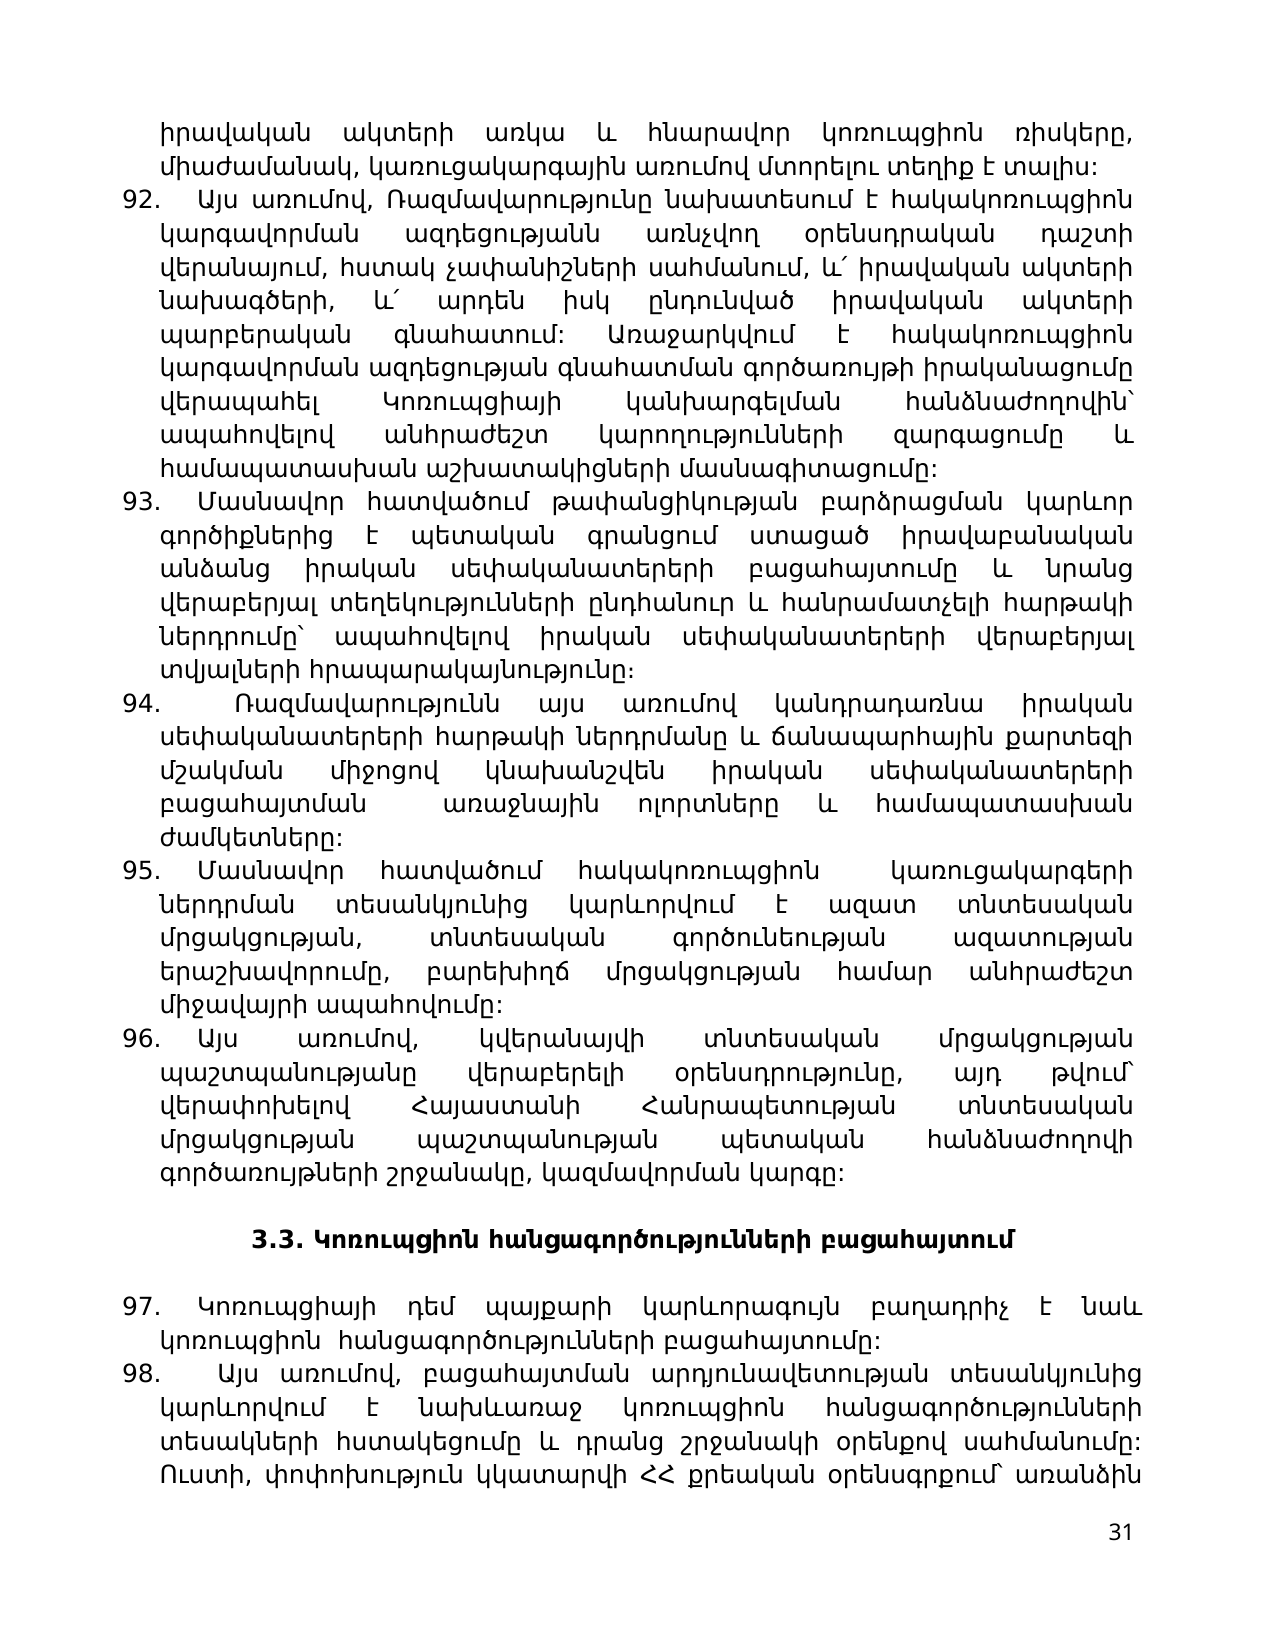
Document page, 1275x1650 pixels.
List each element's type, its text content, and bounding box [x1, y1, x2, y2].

list Այս առումով, Ռազմավարությունը նախատեսում է հակակոռուպցիոն կարգավորման ազդեցությանն առնչվող օրենսդրական դաշտի վերանայում, հստակ չափանիշների սահմանում, և՛ իրավական ակտերի նախագծերի, և՛ արդեն իսկ ընդունված իրավական ակտերի պարբերական գնահատում: Առաջարկվում է հակակոռուպցիոն կարգավորման ազդեցության գնահատման գործառույթի իրականացումը վերապահել Կոռուպցիայի կանխարգելման հանձնաժողովին՝ ապահովելով անհրաժեշտ կարողությունների զարգացումը և համապատասխան աշխատակիցների մասնագիտացումը: [122, 186, 1134, 483]
list Մասնավոր հատվածում հակակոռուպցիոն կառուցակարգերի ներդրման տեսանկյունից կարևորվում է ազատ տնտեսական մրցակցության, տնտեսական գործունեության ազատության երաշխավորումը, բարեխիղճ մրցակցության համար անհրաժեշտ միջավայրի ապահովումը: [122, 856, 1134, 1020]
list Ռազմավարությունն այս առումով կանդրադառնա իրական սեփականատերերի հարթակի ներդրմանը և ճանապարհային քարտեզի մշակման միջոցով կնախանշվեն իրական սեփականատերերի բացահայտման առաջնային ոլորտները և համապատասխան ժամկետները: [122, 689, 1134, 852]
list Մասնավոր հատվածում թափանցիկության բարձրացման կարևոր գործիքներից է պետական գրանցում ստացած իրավաբանական անձանց իրական սեփականատերերի բացահայտումը և նրանց վերաբերյալ տեղեկությունների ընդհանուր և հանրամատչելի հարթակի ներդրումը՝ ապահովելով իրական սեփականատերերի վերաբերյալ տվյալների հրապարակայնությունը։ [122, 487, 1134, 684]
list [122, 118, 1134, 181]
list Այս առումով, կվերանայվի տնտեսական մրցակցության պաշտպանությանը վերաբերելի օրենսդրությունը, այդ թվում՝ վերափոխելով Հայաստանի Հանրապետության տնտեսական մրցակցության պաշտպանության պետական հանձնաժողովի գործառույթների շրջանակը, կազմավորման կարգը: [122, 1024, 1134, 1187]
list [122, 1359, 1143, 1489]
list Կոռուպցիայի դեմ պայքարի կարևորագույն բաղադրիչ է նաև կոռուպցիոն հանցագործությունների բացահայտումը: [122, 1292, 1143, 1355]
list 3.3. Կոռուպցիոն հանցագործությունների բացահայտում [122, 1225, 1143, 1254]
